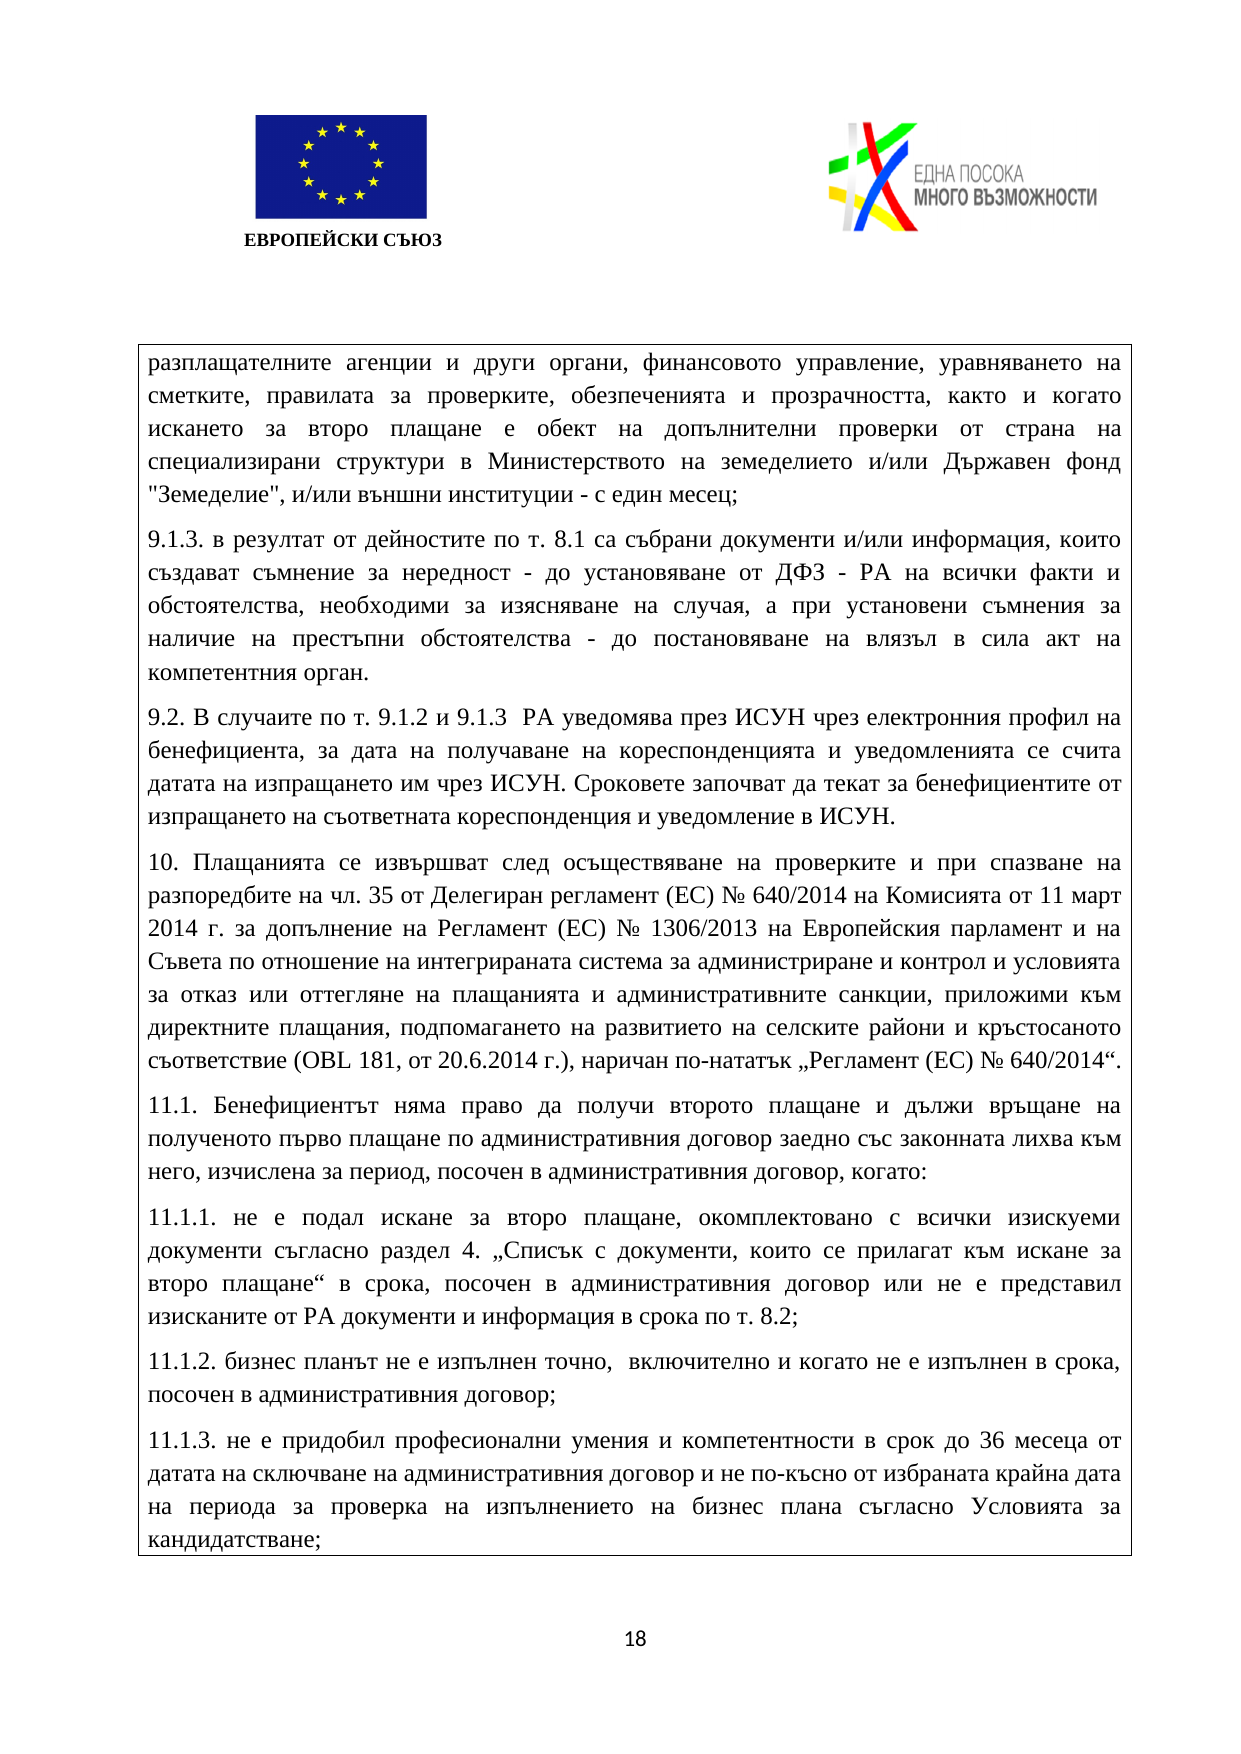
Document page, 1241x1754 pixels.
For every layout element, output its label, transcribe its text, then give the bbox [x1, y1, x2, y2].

text 10. Плащанията се извършват след осъществяване на проверките и при спазване на разпоредбите на чл. 35 от Делегиран регламент (ЕС) № 640/2014 на Комисията от 11 март 2014 г. за допълнение на Регламент (ЕС) № 1306/2013 на Европейския парламент и на Съвета по отношение на интегрираната система за администриране и контрол и условията за отказ или оттегляне на плащанията и административните санкции, приложими към директните плащания, подпомагането на развитието на селските райони и кръстосаното съответствие (ОВL 181, от 20.6.2014 г.), наричан по-нататък „Регламент (ЕС) № 640/2014“. [139, 843, 1131, 1073]
picture [252, 115, 430, 222]
text 11.1.3. не е придобил професионални умения и компетентности в срок до 36 месеца от датата на сключване на административния договор и не по-късно от избраната крайна дата на периода за проверка на изпълнението на бизнес плана съгласно Условията за кандидатстване; [139, 1422, 1131, 1555]
text 11.1. Бенефициентът няма право да получи второто плащане и дължи връщане на полученото първо плащане по административния договор заедно със законната лихва към него, изчислена за период, посочен в административния договор, когато: [139, 1087, 1131, 1185]
text 11.1.2. бизнес планът не е изпълнен точно, включително и когато не е изпълнен в срока, посочен в административния договор; [139, 1343, 1131, 1408]
picture [821, 118, 1100, 234]
text 11.1.1. не е подал искане за второ плащане, окомплектовано с всички изискуеми документи съгласно раздел 4. „Списък с документи, които се прилагат към искане за второ плащане“ в срока, посочен в административния договор или не е представил изисканите от РА документи и информация в срока по т. 8.2; [139, 1199, 1131, 1330]
text 9.2. В случаите по т. 9.1.2 и 9.1.3 РА уведомява през ИСУН чрез електронния профил на бенефициента, за дата на получаване на кореспонденцията и уведомленията се счита датата на изпращането им чрез ИСУН. Сроковете започват да текат за бенефициентите от изпращането на съответната кореспонденция и уведомление в ИСУН. [139, 699, 1131, 830]
text 9.1.3. в резултат от дейностите по т. 8.1 са събрани документи и/или информация, които създават съмнение за нередност - до установяване от ДФЗ - РА на всички факти и обстоятелства, необходими за изясняване на случая, а при установени съмнения за наличие на престъпни обстоятелства - до постановяване на влязъл в сила акт на компетентния орган. [139, 521, 1131, 685]
